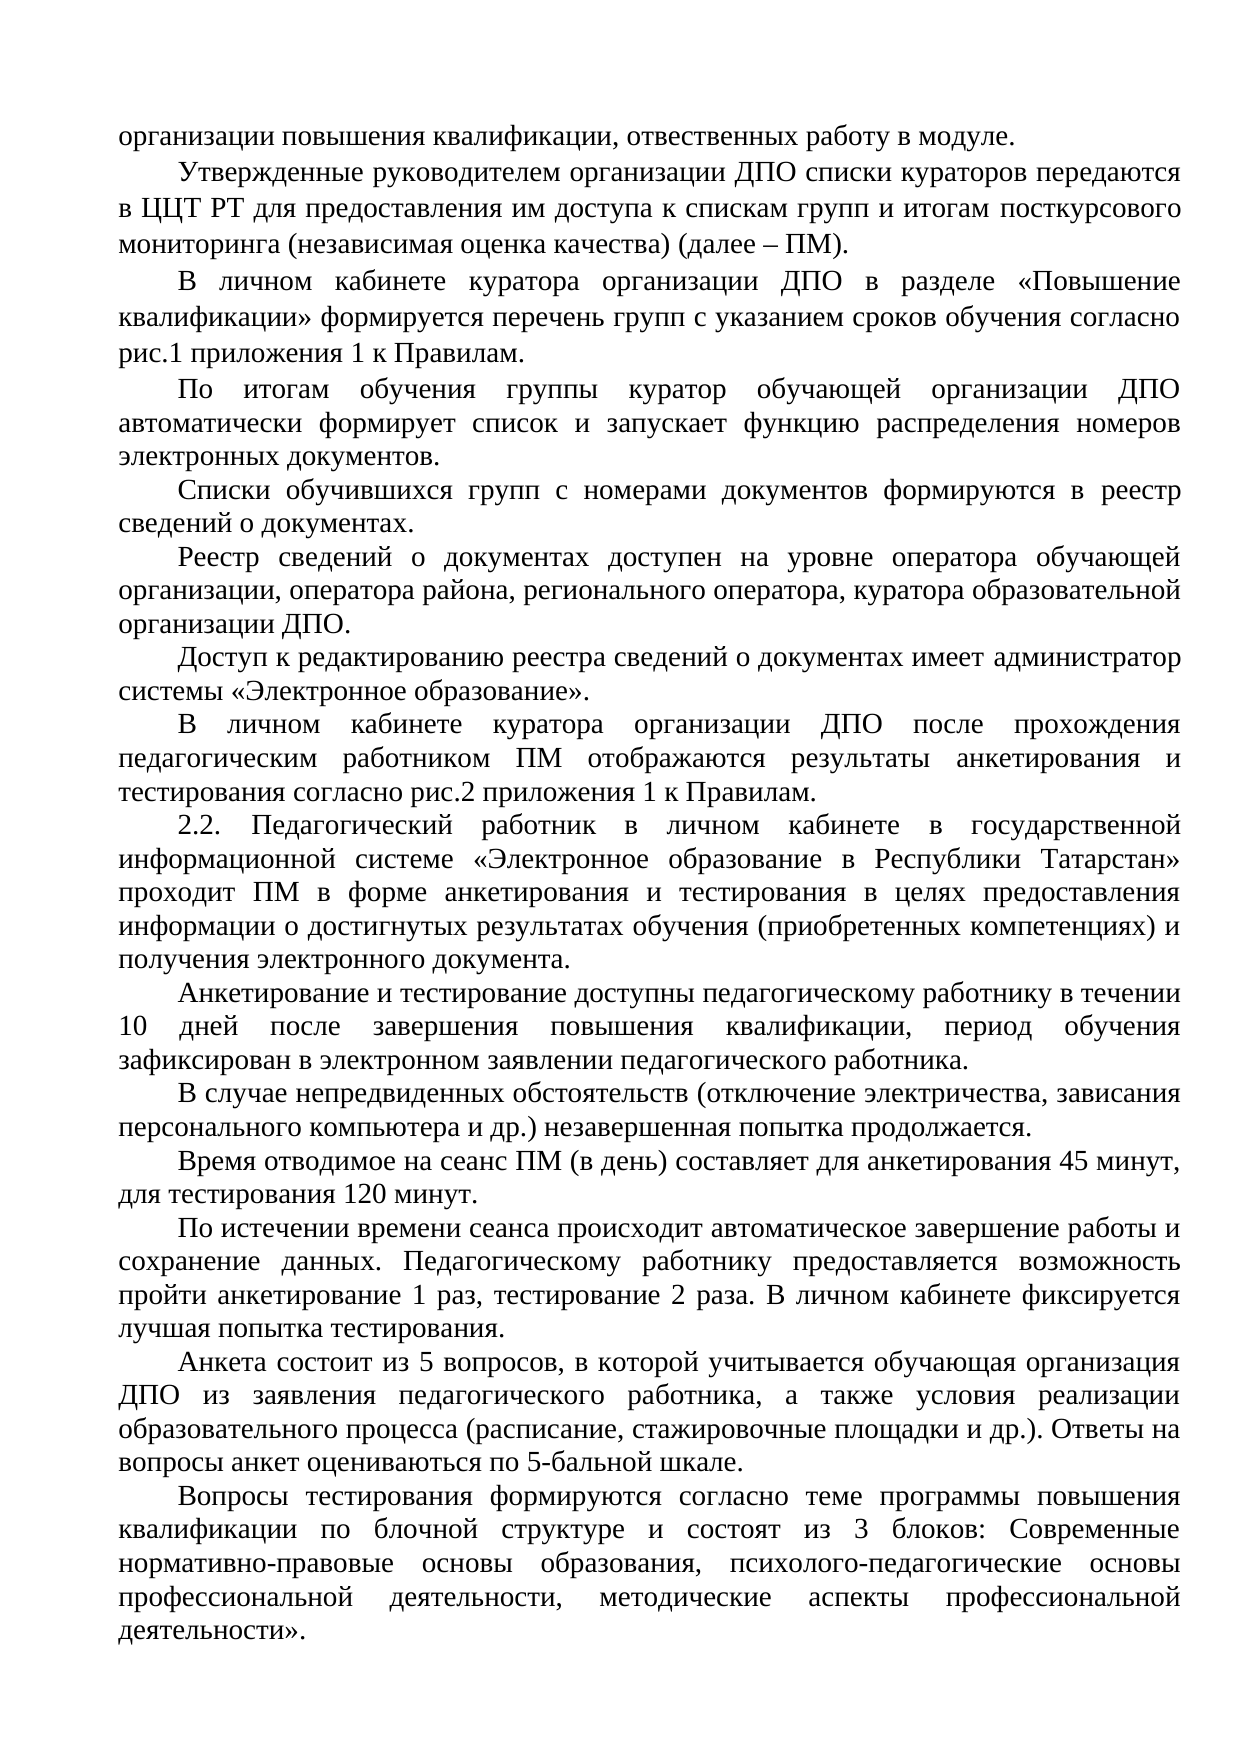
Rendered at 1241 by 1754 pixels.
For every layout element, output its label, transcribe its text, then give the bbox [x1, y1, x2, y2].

text В случае непредвиденных обстоятельств (отключение электричества, зависания персонального компьютера и др.) незавершенная попытка продолжается. [118, 1076, 1181, 1143]
text Утвержденные руководителем организации ДПО списки кураторов передаются в ЦЦТ РТ для предоставления им доступа к спискам групп и итогам посткурсового мониторинга (независимая оценка качества) (далее – ПМ). [118, 154, 1181, 260]
text Анкета состоит из 5 вопросов, в которой учитывается обучающая организация ДПО из заявления педагогического работника, а также условия реализации образовательного процесса (расписание, стажировочные площадки и др.). Ответы на вопросы анкет оцениваються по 5-бальной шкале. [118, 1344, 1181, 1478]
text Вопросы тестирования формируются согласно теме программы повышения квалификации по блочной структуре и состоят из 3 блоков: Современные нормативно-правовые основы образования, психолого-педагогические основы профессиональной деятельности, методические аспекты профессиональной деятельности». [118, 1478, 1181, 1646]
text Анкетирование и тестирование доступны педагогическому работнику в течении 10 дней после завершения повышения квалификации, период обучения зафиксирован в электронном заявлении педагогического работника. [118, 975, 1181, 1076]
list Педагогический работник в личном кабинете в государственной информационной системе «Электронное образование в Республики Татарстан» проходит ПМ в форме анкетирования и тестирования в целях предоставления информации о достигнутых результатах обучения (приобретенных компетенциях) и получения электронного документа. [118, 807, 1181, 975]
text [118, 118, 1181, 152]
text По истечении времени сеанса происходит автоматическое завершение работы и сохранение данных. Педагогическому работнику предоставляется возможность пройти анкетирование 1 раз, тестирование 2 раза. В личном кабинете фиксируется лучшая попытка тестирования. [118, 1210, 1181, 1344]
list По итогам обучения группы куратор обучающей организации ДПО автоматически формирует список и запускает функцию распределения номеров электронных документов. [118, 371, 1181, 472]
list Списки обучившихся групп с номерами документов формируются в реестр сведений о документах. [118, 472, 1181, 539]
text В личном кабинете куратора организации ДПО в разделе «Повышение квалификации» формируется перечень групп с указанием сроков обучения согласно рис.1 приложения 1 к Правилам. [118, 263, 1181, 368]
list В личном кабинете куратора организации ДПО после прохождения педагогическим работником ПМ отображаются результаты анкетирования и тестирования согласно рис.2 приложения 1 к Правилам. [118, 707, 1181, 807]
text Время отводимое на сеанс ПМ (в день) составляет для анкетирования 45 минут, для тестирования 120 минут. [118, 1143, 1181, 1210]
list Реестр сведений о документах доступен на уровне оператора обучающей организации, оператора района, регионального оператора, куратора образовательной организации ДПО. [118, 539, 1181, 639]
list Доступ к редактированию реестра сведений о документах имеет администратор системы «Электронное образование». [118, 639, 1181, 707]
